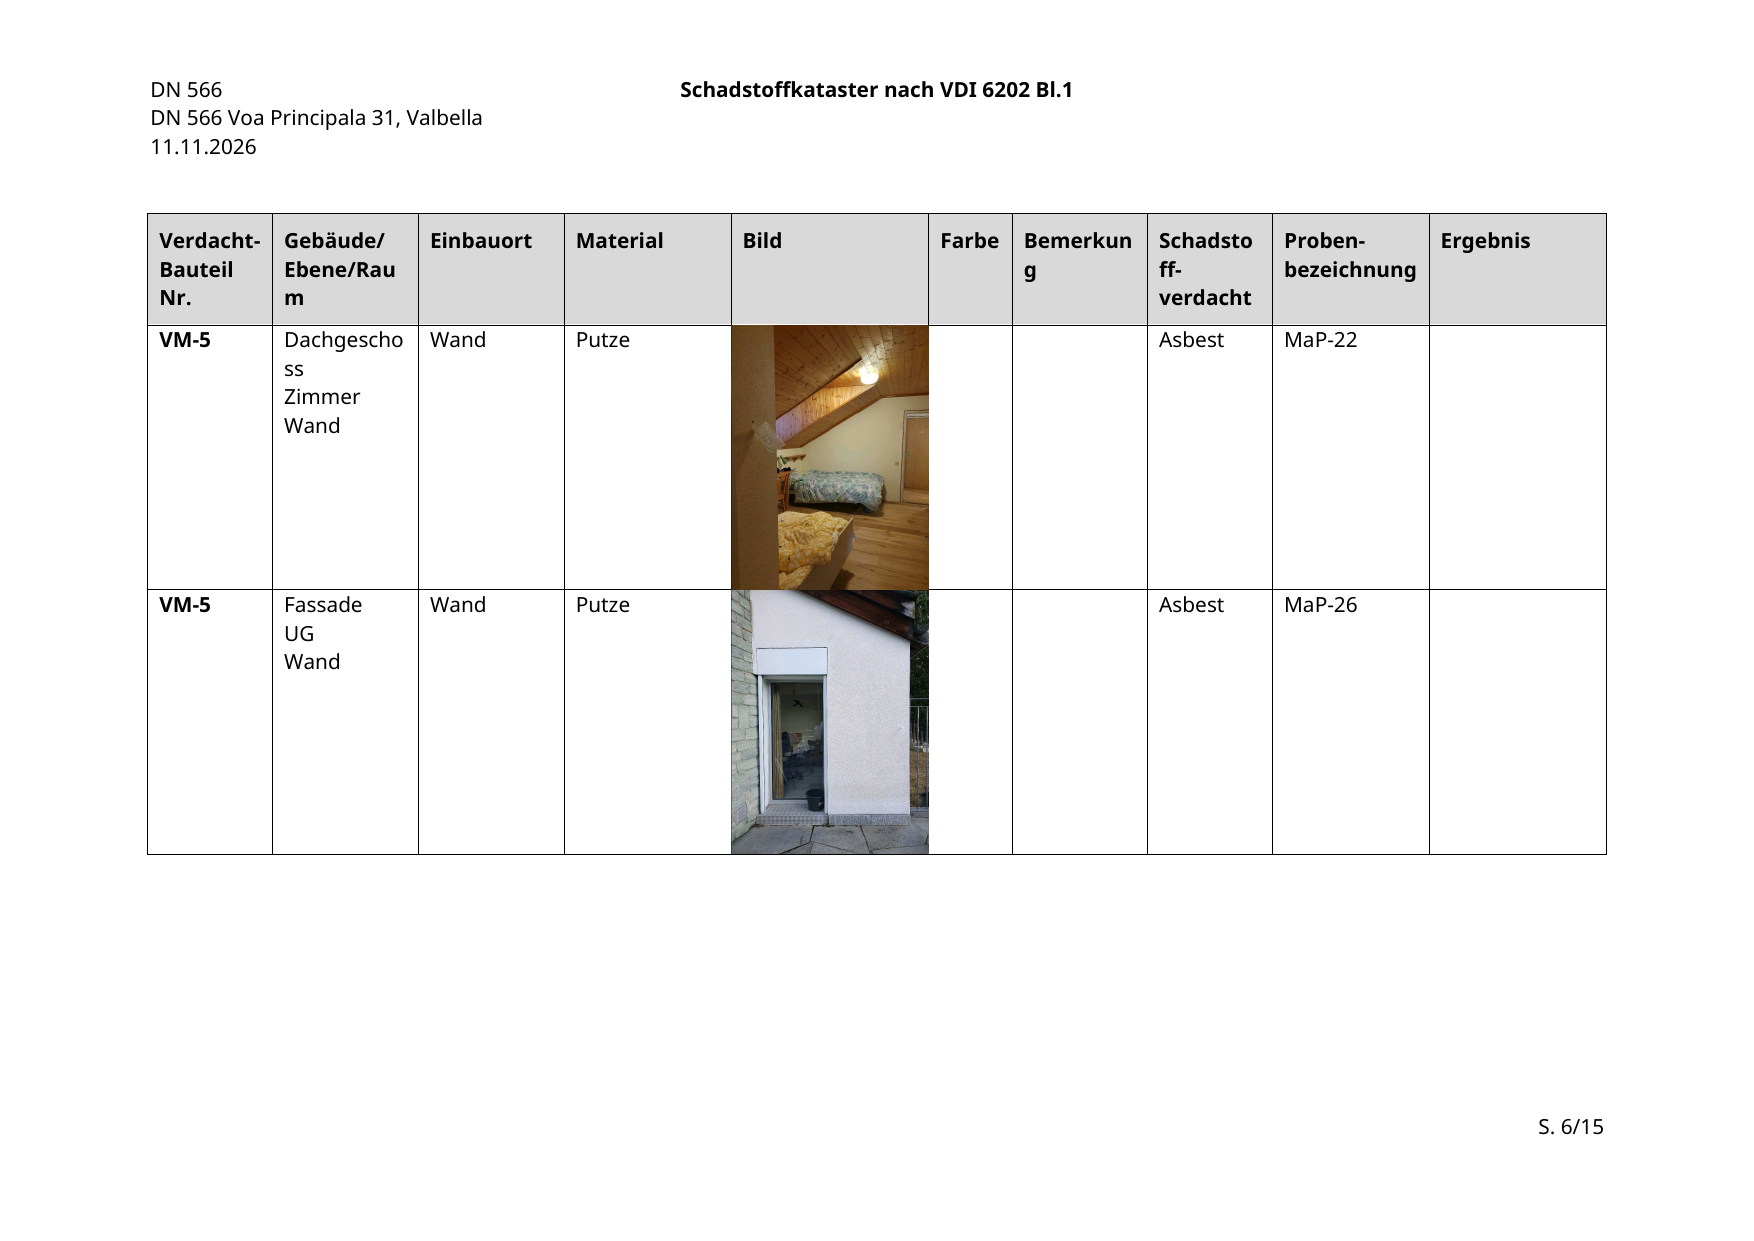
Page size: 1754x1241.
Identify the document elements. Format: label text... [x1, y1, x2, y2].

table_header Bild [732, 214, 928, 324]
table_header Material [565, 214, 731, 324]
table_header Einbauort [419, 214, 564, 324]
table_cell [1430, 326, 1606, 589]
table_cell [1430, 590, 1606, 854]
table_header Bemerkung [1013, 214, 1147, 324]
table_cell [1013, 326, 1147, 589]
table_header Farbe [929, 214, 1012, 324]
table_header Proben-bezeichnung [1273, 214, 1429, 324]
table_header Verdacht-Bauteil Nr. [148, 214, 272, 324]
table_cell Asbest [1148, 326, 1272, 589]
table_header Schadstoff-verdacht [1148, 214, 1272, 324]
table_header Gebäude/ Ebene/Raum [273, 214, 418, 324]
table_header Ergebnis [1430, 214, 1606, 324]
table_cell MaP-22 [1273, 326, 1429, 589]
picture [731, 325, 929, 854]
table_cell [929, 326, 1012, 589]
table_cell [929, 590, 1012, 854]
table_cell Fassade UG Wand [273, 590, 418, 854]
table_cell VM-5 [148, 326, 272, 589]
table_cell Asbest [1148, 590, 1272, 854]
table_cell Wand [419, 326, 564, 589]
table_cell VM-5 [148, 590, 272, 854]
table_cell Putze [565, 590, 731, 854]
table_cell Dachgeschoss Zimmer Wand [273, 326, 418, 589]
table_cell [1013, 590, 1147, 854]
table_cell MaP-26 [1273, 590, 1429, 854]
table_cell Putze [565, 326, 731, 589]
table_cell Wand [419, 590, 564, 854]
